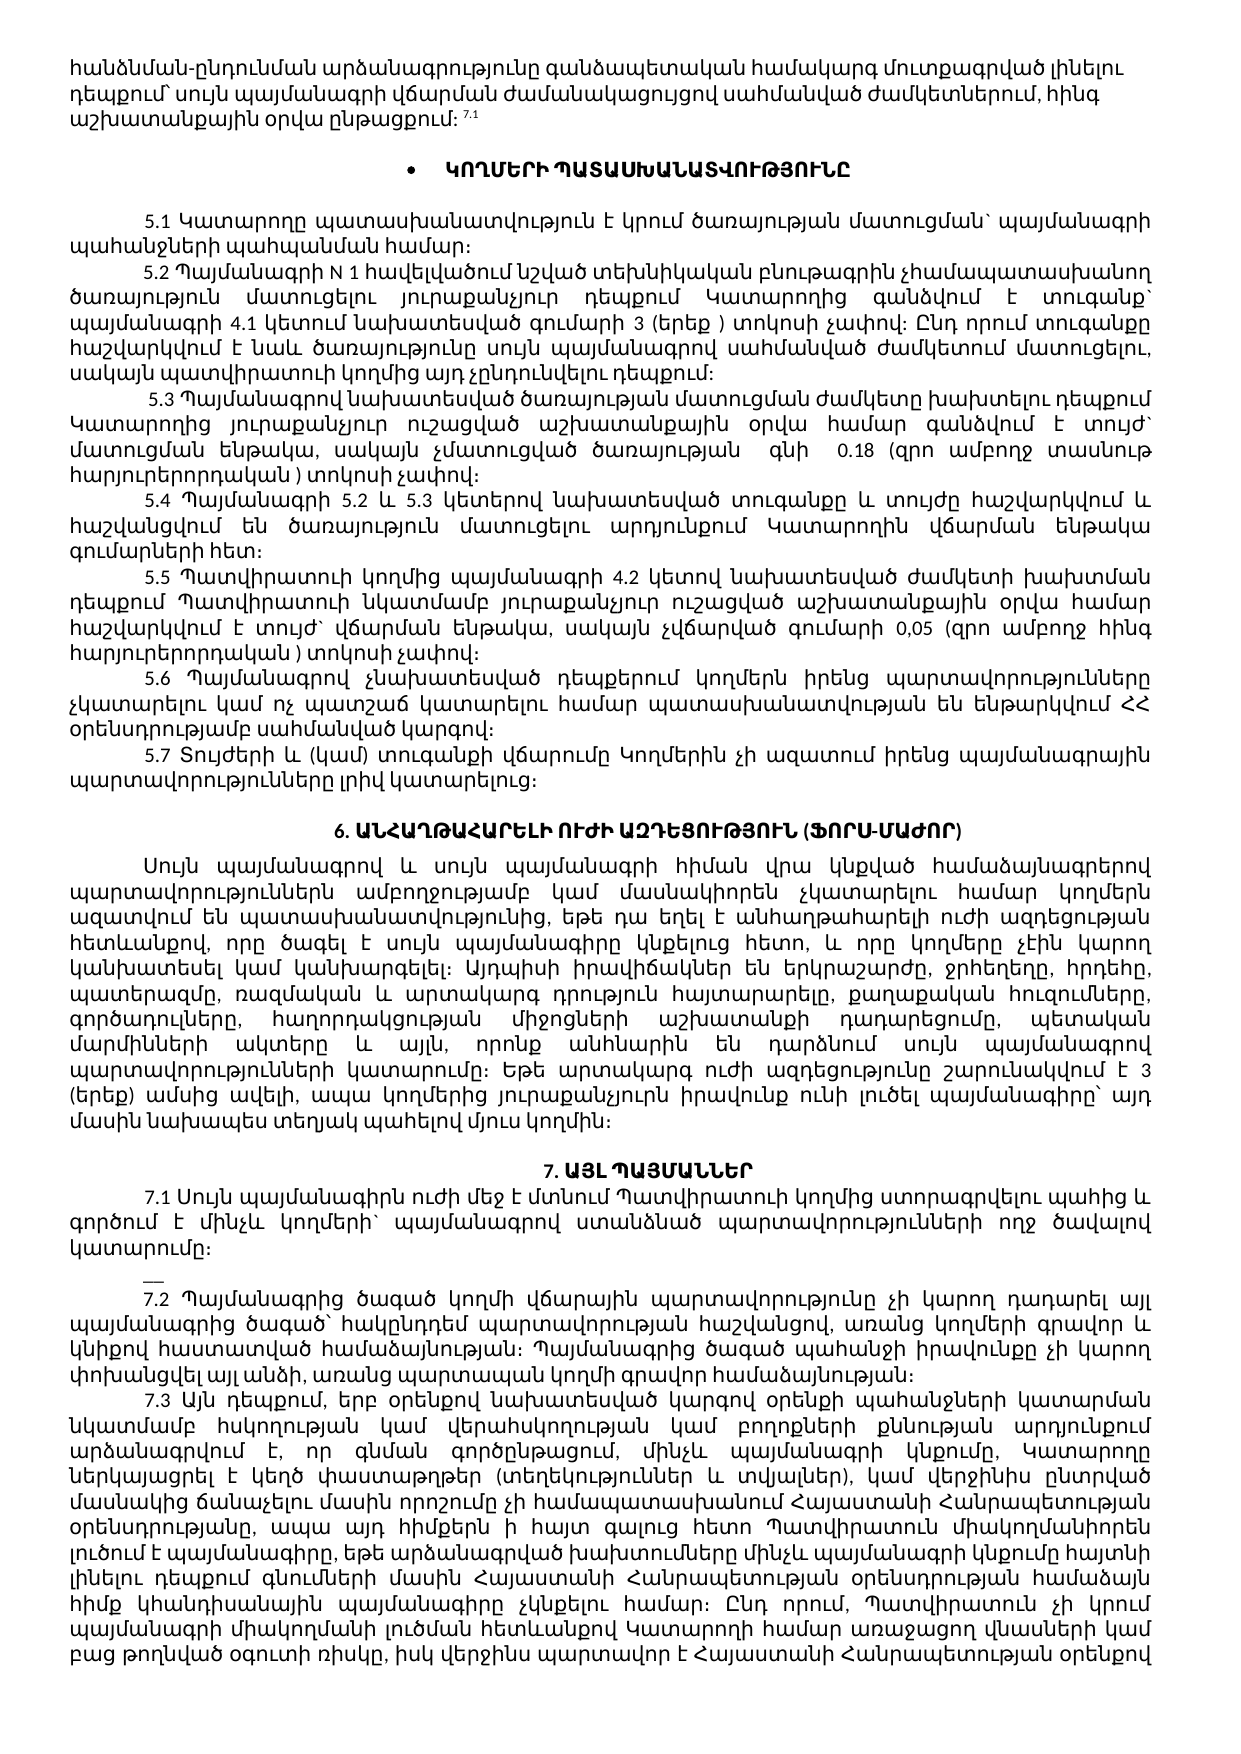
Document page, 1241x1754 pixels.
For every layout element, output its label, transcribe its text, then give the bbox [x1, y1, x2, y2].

text 5.4 Պայմանագրի 5.2 և 5.3 կետերով նախատեսված տուգանքը և տույժը հաշվարկվում և հաշվանցվում են ծառայություն մատուցելու արդյունքում Կատարողին վճարման ենթակա գումարների հետ։ [69, 488, 1152, 564]
text 5.2 Պայմանագրի N 1 հավելվածում նշված տեխնիկական բնութագրին չհամապատասխանող ծառայություն մատուցելու յուրաքանչյուր դեպքում Կատարողից գանձվում է տուգանք` պայմանագրի 4.1 կետում նախատեսված գումարի 3 (երեք ) տոկոսի չափով: Ընդ որում տուգանքը հաշվարկվում է նաև ծառայությունը սույն պայմանագրով սահմանված ժամկետում մատուցելու, սակայն պատվիրատուի կողմից այդ չընդունվելու դեպքում: [69, 259, 1152, 386]
text 5.3 Պայմանագրով նախատեսված ծառայության մատուցման ժամկետը խախտելու դեպքում Կատարողից յուրաքանչյուր ուշացված աշխատանքային օրվա համար գանձվում է տույժ` մատուցման ենթակա, սակայն չմատուցված ծառայության գնի 0.18 (զրո ամբողջ տասնութ հարյուրերորդական ) տոկոսի չափով։ [69, 386, 1152, 488]
text 5.7 Տույժերի և (կամ) տուգանքի վճարումը Կողմերին չի ազատում իրենց պայմանագրային պարտավորությունները լրիվ կատարելուց։ [69, 742, 1152, 793]
text 5.5 Պատվիրատուի կողմից պայմանագրի 4.2 կետով նախատեսված ժամկետի խախտման դեպքում Պատվիրատուի նկատմամբ յուրաքանչյուր ուշացված աշխատանքային օրվա համար հաշվարկվում է տույժ` վճարման ենթակա, սակայն չվճարված գումարի 0,05 (զրո ամբողջ հինգ հարյուրերորդական ) տոկոսի չափով։ [69, 564, 1152, 666]
text 7. ԱՅԼ ՊԱՅՄԱՆՆԵՐ [69, 1159, 1152, 1184]
text Սույն պայմանագրով և սույն պայմանագրի հիման վրա կնքված համաձայնագրերով պարտավորություններն ամբողջությամբ կամ մասնակիորեն չկատարելու համար կողմերն ազատվում են պատասխանատվությունից, եթե դա եղել է անհաղթահարելի ուժի ազդեցության հետևանքով, որը ծագել է սույն պայմանագիրը կնքելուց հետո, և որը կողմերը չէին կարող կանխատեսել կամ կանխարգելել։ Այդպիսի իրավիճակներ են երկրաշարժը, ջրհեղեղը, հրդեհը, պատերազմը, ռազմական և արտակարգ դրություն հայտարարելը, քաղաքական հուզումները, գործադուլները, հաղորդակցության միջոցների աշխատանքի դադարեցումը, պետական մարմինների ակտերը և այլն, որոնք անհնարին են դարձնում սույն պայմանագրով պարտավորությունների կատարումը։ Եթե արտակարգ ուժի ազդեցությունը շարունակվում է 3 (երեք) ամսից ավելի, ապա կողմերից յուրաքանչյուրն իրավունք ունի լուծել պայմանագիրը՝ այդ մասին նախապես տեղյակ պահելով մյուս կողմին։ [69, 854, 1152, 1133]
list ԿՈՂՄԵՐԻ ՊԱՏԱՍԽԱՆԱՏՎՈՒԹՅՈՒՆԸ [107, 157, 1152, 183]
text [69, 1387, 1152, 1667]
text 5.6 Պայմանագրով չնախատեսված դեպքերում կողմերն իրենց պարտավորությունները չկատարելու կամ ոչ պատշաճ կատարելու համար պատասխանատվության են ենթարկվում ՀՀ օրենսդրությամբ սահմանված կարգով։ [69, 666, 1152, 742]
text 5.1 Կատարողը պատասխանատվություն է կրում ծառայության մատուցման` պայմանագրի պահանջների պահպանման համար։ [69, 208, 1152, 259]
text 7.2 Պայմանագրից ծագած կողմի վճարային պարտավորությունը չի կարող դադարել այլ պայմանագրից ծագած՝ հակընդդեմ պարտավորության հաշվանցով, առանց կողմերի գրավոր և կնիքով հաստատված համաձայնության։ Պայմանագրից ծագած պահանջի իրավունքը չի կարող փոխանցվել այլ անձի, առանց պարտապան կողմի գրավոր համաձայնության։ [69, 1286, 1152, 1387]
text __ [69, 1260, 1152, 1286]
text 7.1 Սույն պայմանագիրն ուժի մեջ է մտնում Պատվիրատուի կողմից ստորագրվելու պահից և գործում է մինչև կողմերի` պայմանագրով ստանձնած պարտավորությունների ողջ ծավալով կատարումը։ [69, 1184, 1152, 1260]
text 6. ԱՆՀԱՂԹԱՀԱՐԵԼԻ ՈՒԺԻ ԱԶԴԵՑՈՒԹՅՈՒՆ (ՖՈՐՍ-ՄԱԺՈՐ) [69, 818, 1152, 843]
